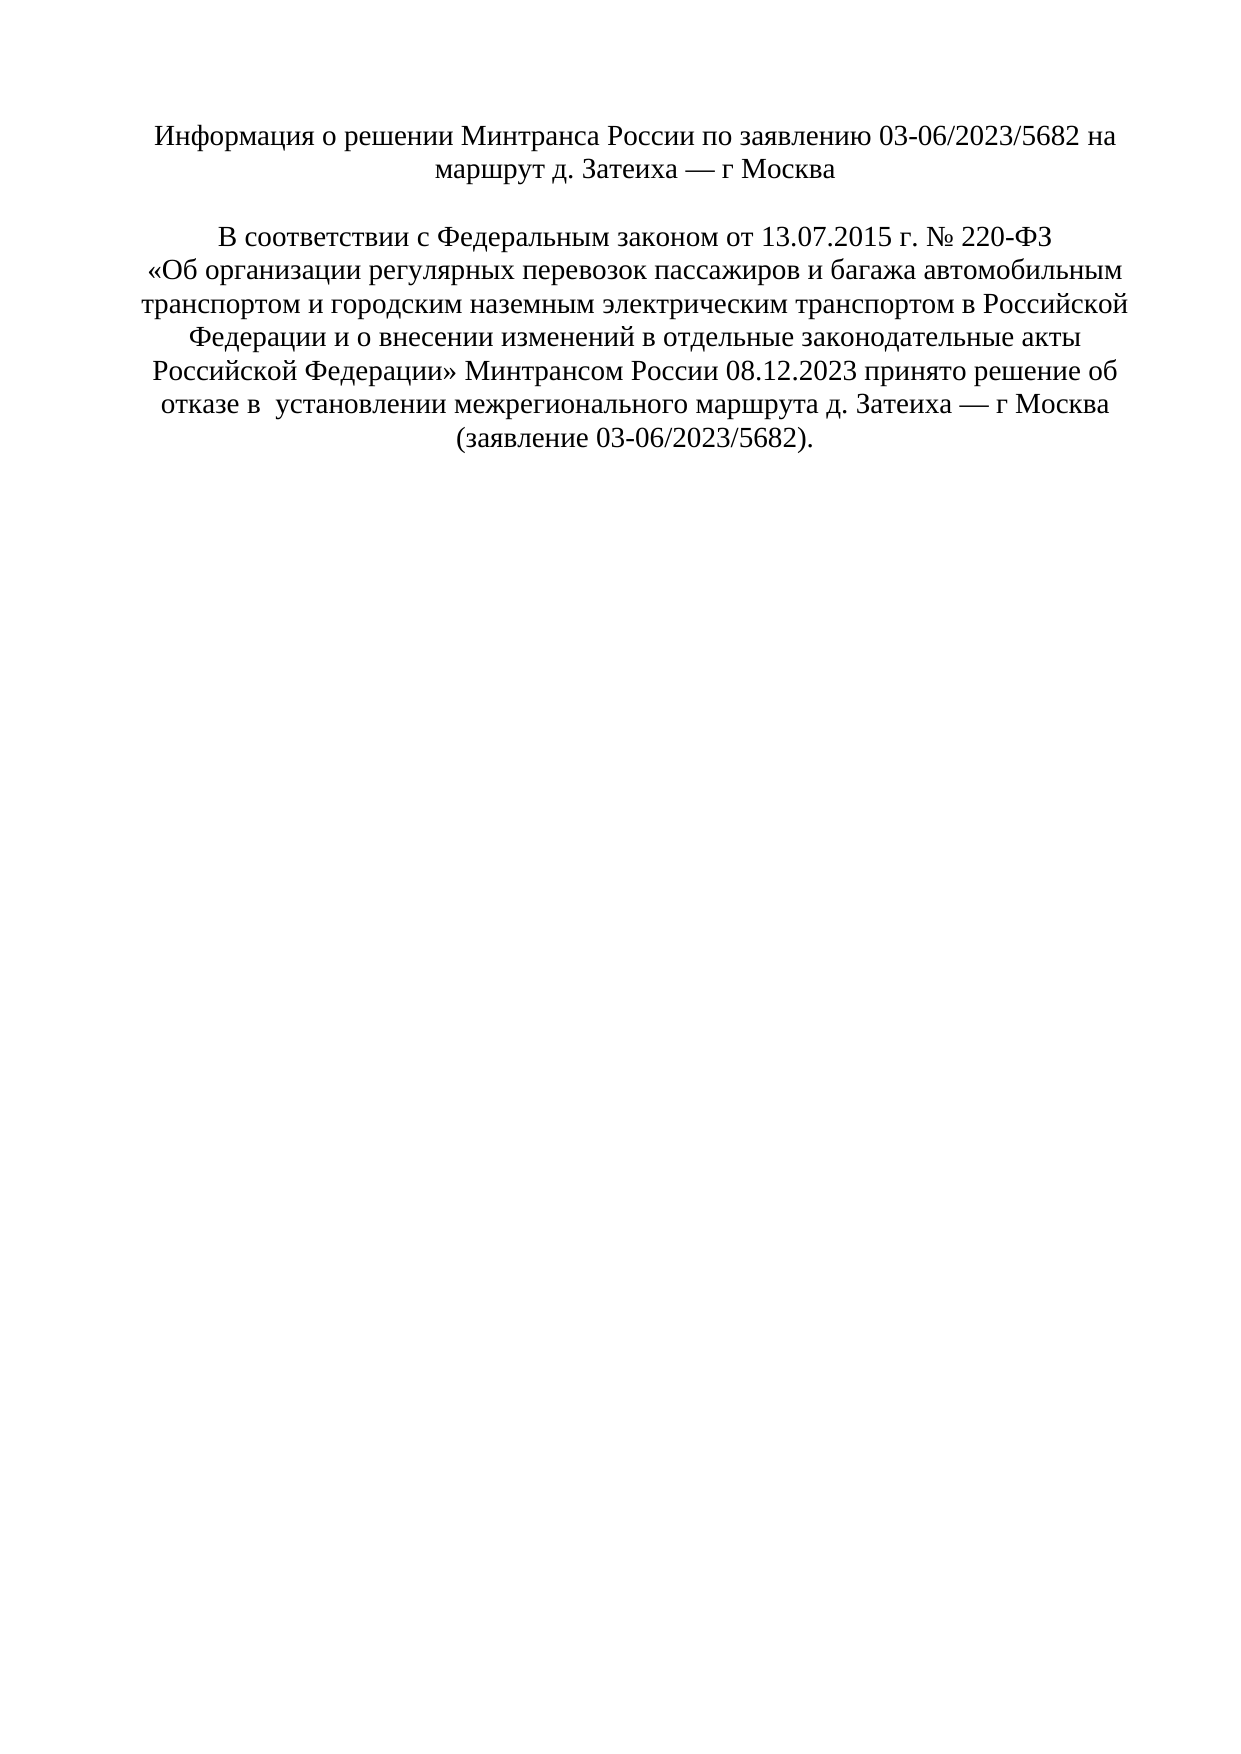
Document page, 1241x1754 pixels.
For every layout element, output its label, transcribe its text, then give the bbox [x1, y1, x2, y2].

text В соответствии с Федеральным законом от 13.07.2015 г. № 220-ФЗ «Об организации регулярных перевозок пассажиров и багажа автомобильным транспортом и городским наземным электрическим транспортом в Российской Федерации и о внесении изменений в отдельные законодательные акты Российской Федерации» Минтрансом России 08.12.2023 принято решение об отказе в установлении межрегионального маршрута д. Затеиха — г Москва (заявление 03-06/2023/5682). [118, 219, 1152, 453]
text Информация о решении Минтранса России по заявлению 03-06/2023/5682 на маршрут д. Затеиха — г Москва [118, 118, 1152, 185]
